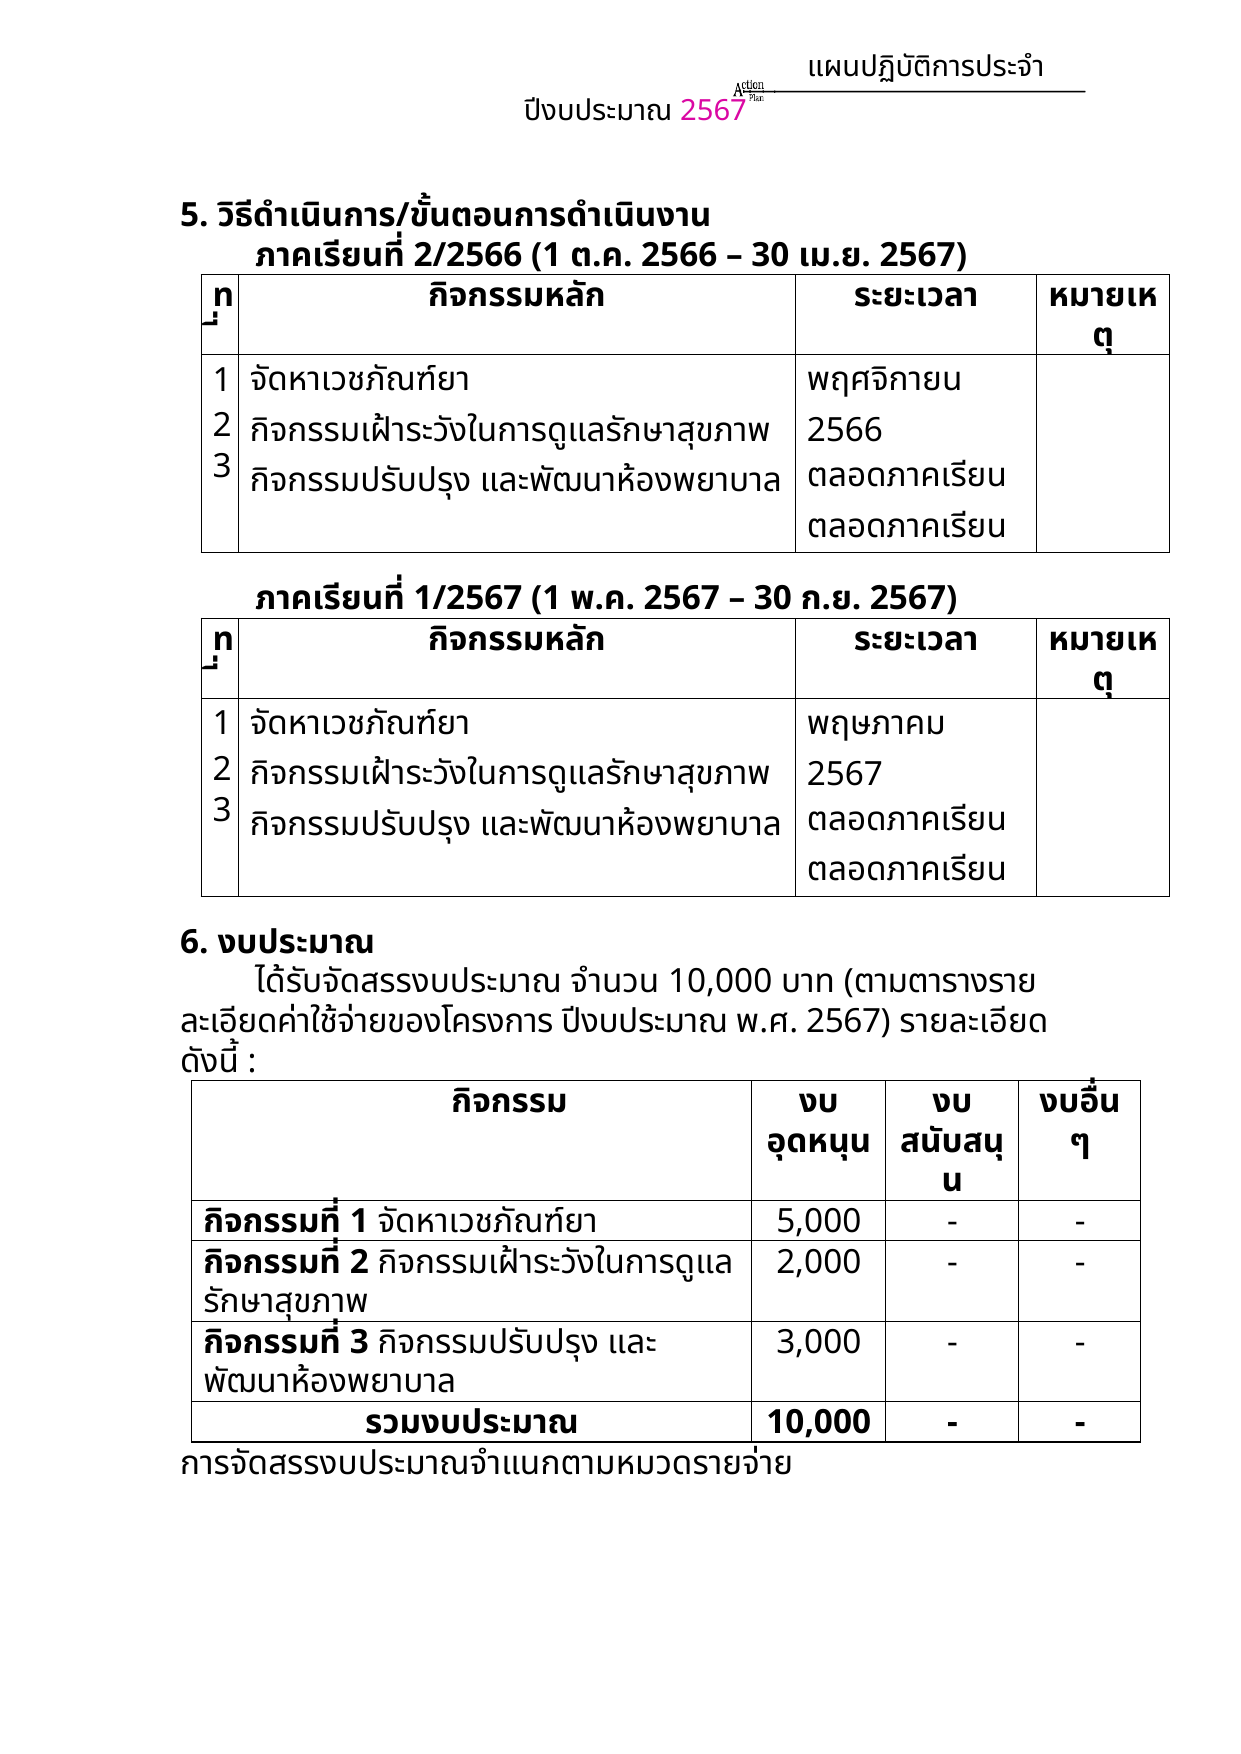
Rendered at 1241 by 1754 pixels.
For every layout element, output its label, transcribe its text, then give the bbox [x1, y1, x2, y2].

table_cell พฤศจิกายน 2566 ตลอดภาคเรียน ตลอดภาคเรียน [796, 355, 1036, 552]
table_cell - [886, 1241, 1018, 1321]
table_cell จัดหาเวชภัณฑ์ยา กิจกรรมเฝ้าระวังในการดูแลรักษาสุขภาพ กิจกรรมปรับปรุง และพัฒนาห้องพยาบาล [239, 699, 795, 896]
table_header งบอุดหนุน [752, 1081, 885, 1200]
table_cell - [886, 1402, 1018, 1441]
table_cell - [1019, 1241, 1140, 1321]
table_header ระยะเวลา [796, 619, 1036, 698]
table_cell - [1019, 1322, 1140, 1401]
table_header กิจกรรม [192, 1081, 751, 1200]
table_header หมายเหตุ [1037, 275, 1169, 354]
table_cell 10,000 [752, 1402, 885, 1441]
picture [721, 76, 1088, 107]
table_cell - [886, 1201, 1018, 1240]
text 6. งบประมาณ [180, 922, 1090, 961]
table_header งบอื่น ๆ [1019, 1081, 1140, 1200]
table_header หมายเหตุ [1037, 619, 1169, 698]
table_header ที่ [202, 275, 238, 354]
table_header งบสนับสนุน [886, 1081, 1018, 1200]
table_cell 1 2 3 [202, 355, 238, 552]
text ภาคเรียนที่ 1/2567 (1 พ.ค. 2567 – 30 ก.ย. 2567) [180, 578, 1090, 618]
table_cell 5,000 [752, 1201, 885, 1240]
table_cell พฤษภาคม 2567 ตลอดภาคเรียน ตลอดภาคเรียน [796, 699, 1036, 896]
text ภาคเรียนที่ 2/2566 (1 ต.ค. 2566 – 30 เม.ย. 2567) [180, 234, 1090, 274]
table_cell กิจกรรมที่ 2 กิจกรรมเฝ้าระวังในการดูแลรักษาสุขภาพ [192, 1241, 751, 1321]
table_header กิจกรรมหลัก [239, 275, 795, 354]
table_cell จัดหาเวชภัณฑ์ยา กิจกรรมเฝ้าระวังในการดูแลรักษาสุขภาพ กิจกรรมปรับปรุง และพัฒนาห้องพยาบาล [239, 355, 795, 552]
table_header กิจกรรมหลัก [239, 619, 795, 698]
table_cell 2,000 [752, 1241, 885, 1321]
table_cell 1 2 3 [202, 699, 238, 896]
table_cell รวมงบประมาณ [192, 1402, 751, 1441]
table_cell กิจกรรมที่ 1 จัดหาเวชภัณฑ์ยา [192, 1201, 751, 1240]
table_cell กิจกรรมที่ 3 กิจกรรมปรับปรุง และพัฒนาห้องพยาบาล [192, 1322, 751, 1401]
text 5. วิธีดำเนินการ/ขั้นตอนการดำเนินงาน [180, 195, 1090, 234]
table_header ระยะเวลา [796, 275, 1036, 354]
table_cell - [886, 1322, 1018, 1401]
table_cell - [1019, 1201, 1140, 1240]
table_header ที่ [202, 619, 238, 698]
table_cell [1037, 699, 1169, 896]
table_cell - [1019, 1402, 1140, 1441]
text การจัดสรรงบประมาณจำแนกตามหมวดรายจ่าย [180, 1442, 1090, 1482]
table_cell 3,000 [752, 1322, 885, 1401]
text ได้รับจัดสรรงบประมาณ จำนวน 10,000 บาท (ตามตารางรายละเอียดค่าใช้จ่ายของโครงการ ปีงบประมาณ พ.ศ. 2567) รายละเอียดดังนี้ : [180, 961, 1090, 1080]
table_cell [1037, 355, 1169, 552]
